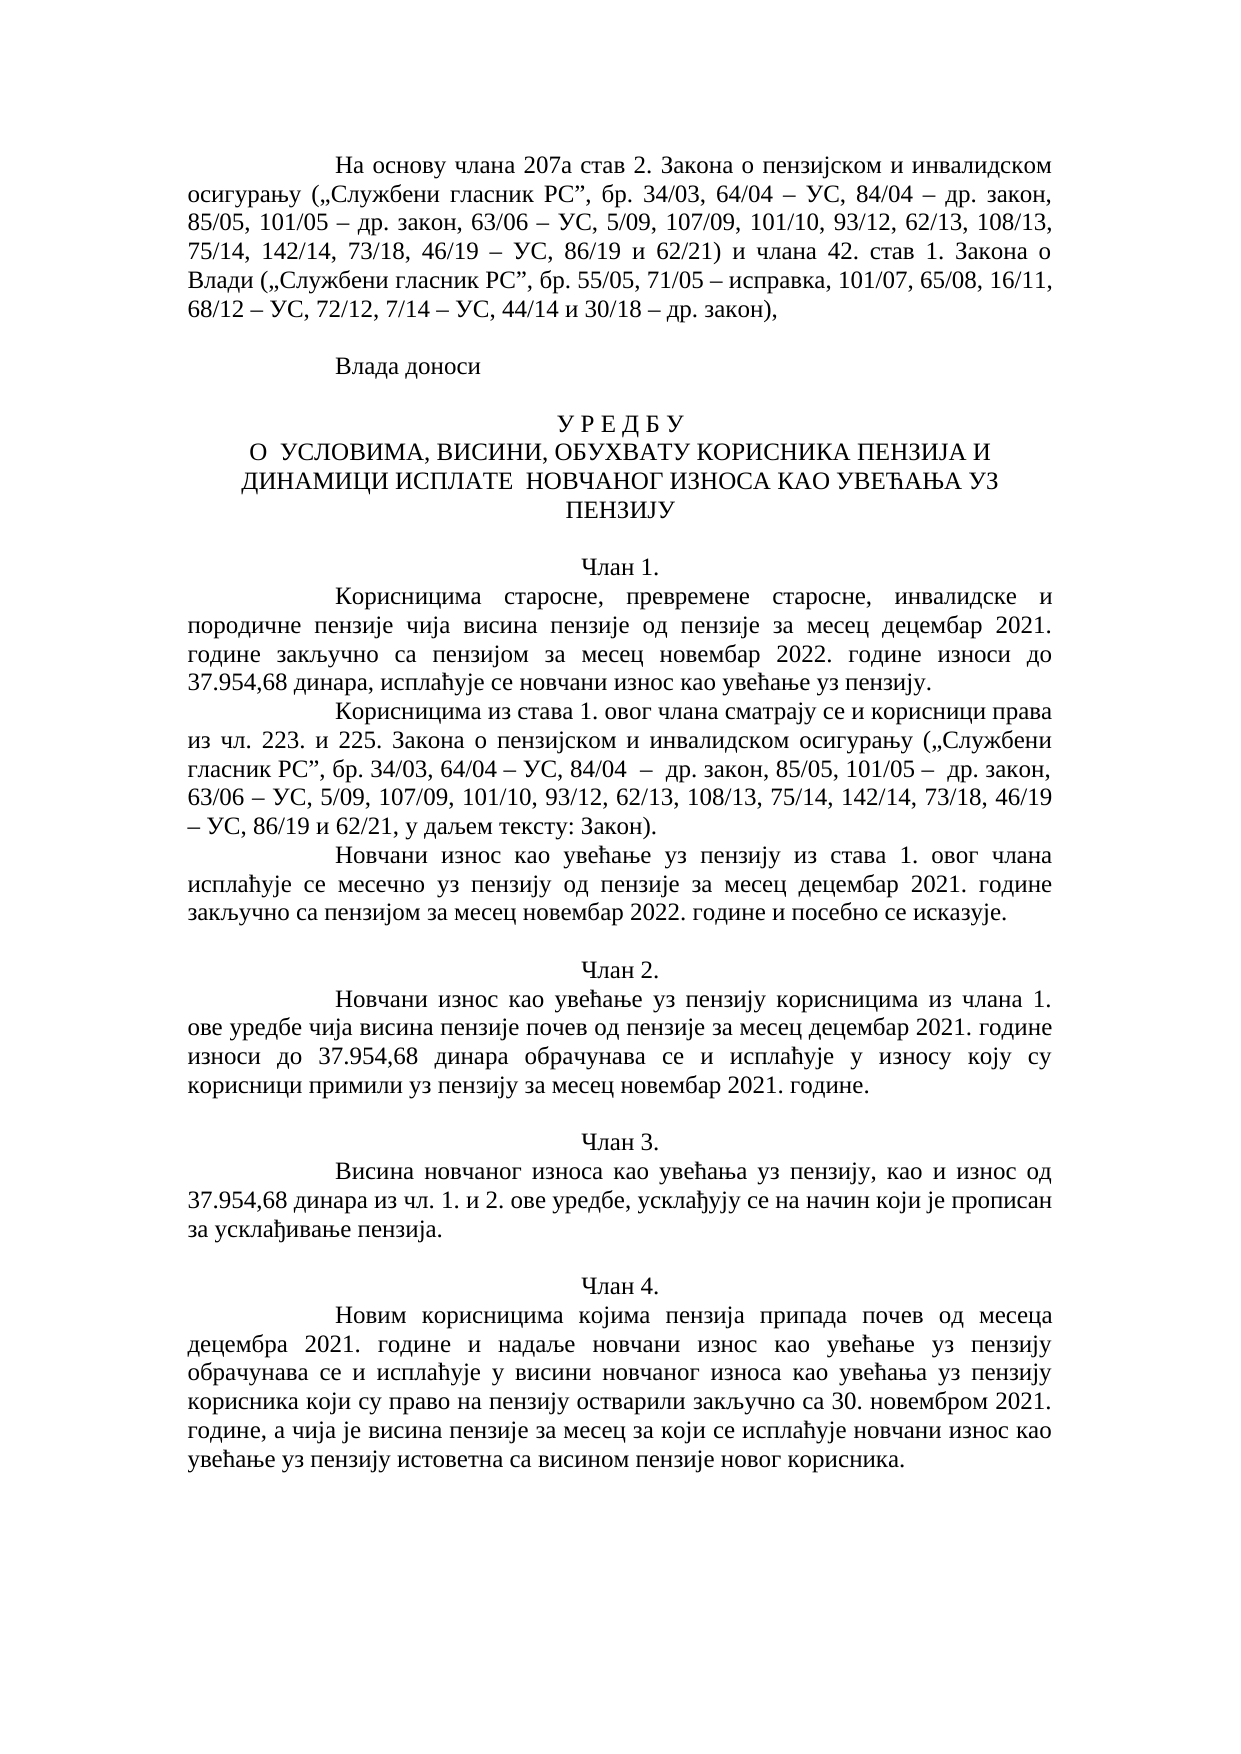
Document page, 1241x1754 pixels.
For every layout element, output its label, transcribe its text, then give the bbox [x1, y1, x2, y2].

text Влада доноси [187, 351, 1053, 380]
text О УСЛОВИМА, ВИСИНИ, ОБУХВАТУ КОРИСНИКА ПЕНЗИЈА И ДИНАМИЦИ ИСПЛАТЕ НОВЧАНОГ ИЗНОСА КАО УВЕЋАЊА УЗ ПЕНЗИЈУ [187, 437, 1053, 524]
text Новчани износ као увећање уз пензију корисницима из члана 1. ове уредбе чија висина пензије почев од пензије за месец децембар 2021. године износи до 37.954,68 динара обрачунава се и исплаћује у износу коју су корисници примили уз пензију за месец новембар 2021. године. [187, 984, 1053, 1099]
text Члан 4. [187, 1271, 1053, 1300]
text Члан 1. [187, 552, 1053, 581]
text Висина новчаног износа као увећања уз пензију, као и износ од 37.954,68 динара из чл. 1. и 2. ове уредбе, усклађују се на начин који је прописан за усклађивање пензија. [187, 1156, 1053, 1242]
text Члан 2. [187, 955, 1053, 984]
text Члан 3. [187, 1127, 1053, 1156]
text Корисницима из става 1. овог члана сматрају се и корисници права из чл. 223. и 225. Закона о пензијском и инвалидском осигурању („Службени гласник РС”, бр. 34/03, 64/04 – УС, 84/04 – др. закон, 85/05, 101/05 – др. закон, 63/06 – УС, 5/09, 107/09, 101/10, 93/12, 62/13, 108/13, 75/14, 142/14, 73/18, 46/19 – УС, 86/19 и 62/21, у даљем тексту: Закон). [187, 696, 1053, 840]
text На основу члана 207а став 2. Закона о пензијском и инвалидском осигурању („Службени гласник РС”, бр. 34/03, 64/04 – УС, 84/04 – др. закон, 85/05, 101/05 – др. закон, 63/06 – УС, 5/09, 107/09, 101/10, 93/12, 62/13, 108/13, 75/14, 142/14, 73/18, 46/19 – УС, 86/19 и 62/21) и члана 42. став 1. Закона о Влади („Службени гласник РС”, бр. 55/05, 71/05 – исправка, 101/07, 65/08, 16/11, 68/12 – УС, 72/12, 7/14 – УС, 44/14 и 30/18 – др. закон), [187, 150, 1053, 322]
text Корисницима старосне, превремене старосне, инвалидске и породичне пензије чија висина пензије од пензије за месец децембар 2021. године закључно са пензијом за месец новембар 2022. године износи до 37.954,68 динара, исплаћује се новчани износ као увећање уз пензију. [187, 581, 1053, 696]
text Новчани износ као увећање уз пензију из става 1. овог члана исплаћује се месечно уз пензију од пензије за месец децембар 2021. године закључно са пензијом за месец новембар 2022. године и посебно се исказује. [187, 840, 1053, 926]
text Новим корисницима којима пензија припада почев од месеца децембра 2021. године и надаље новчани износ као увећање уз пензију обрачунава се и исплаћује у висини новчаног износа као увећања уз пензију корисника који су право на пензију остварили закључно са 30. новембром 2021. године, а чија је висина пензије за месец за који се исплаћује новчани износ као увећање уз пензију истоветна са висином пензије новог корисника. [187, 1300, 1053, 1472]
text У Р Е Д Б У [187, 409, 1053, 437]
